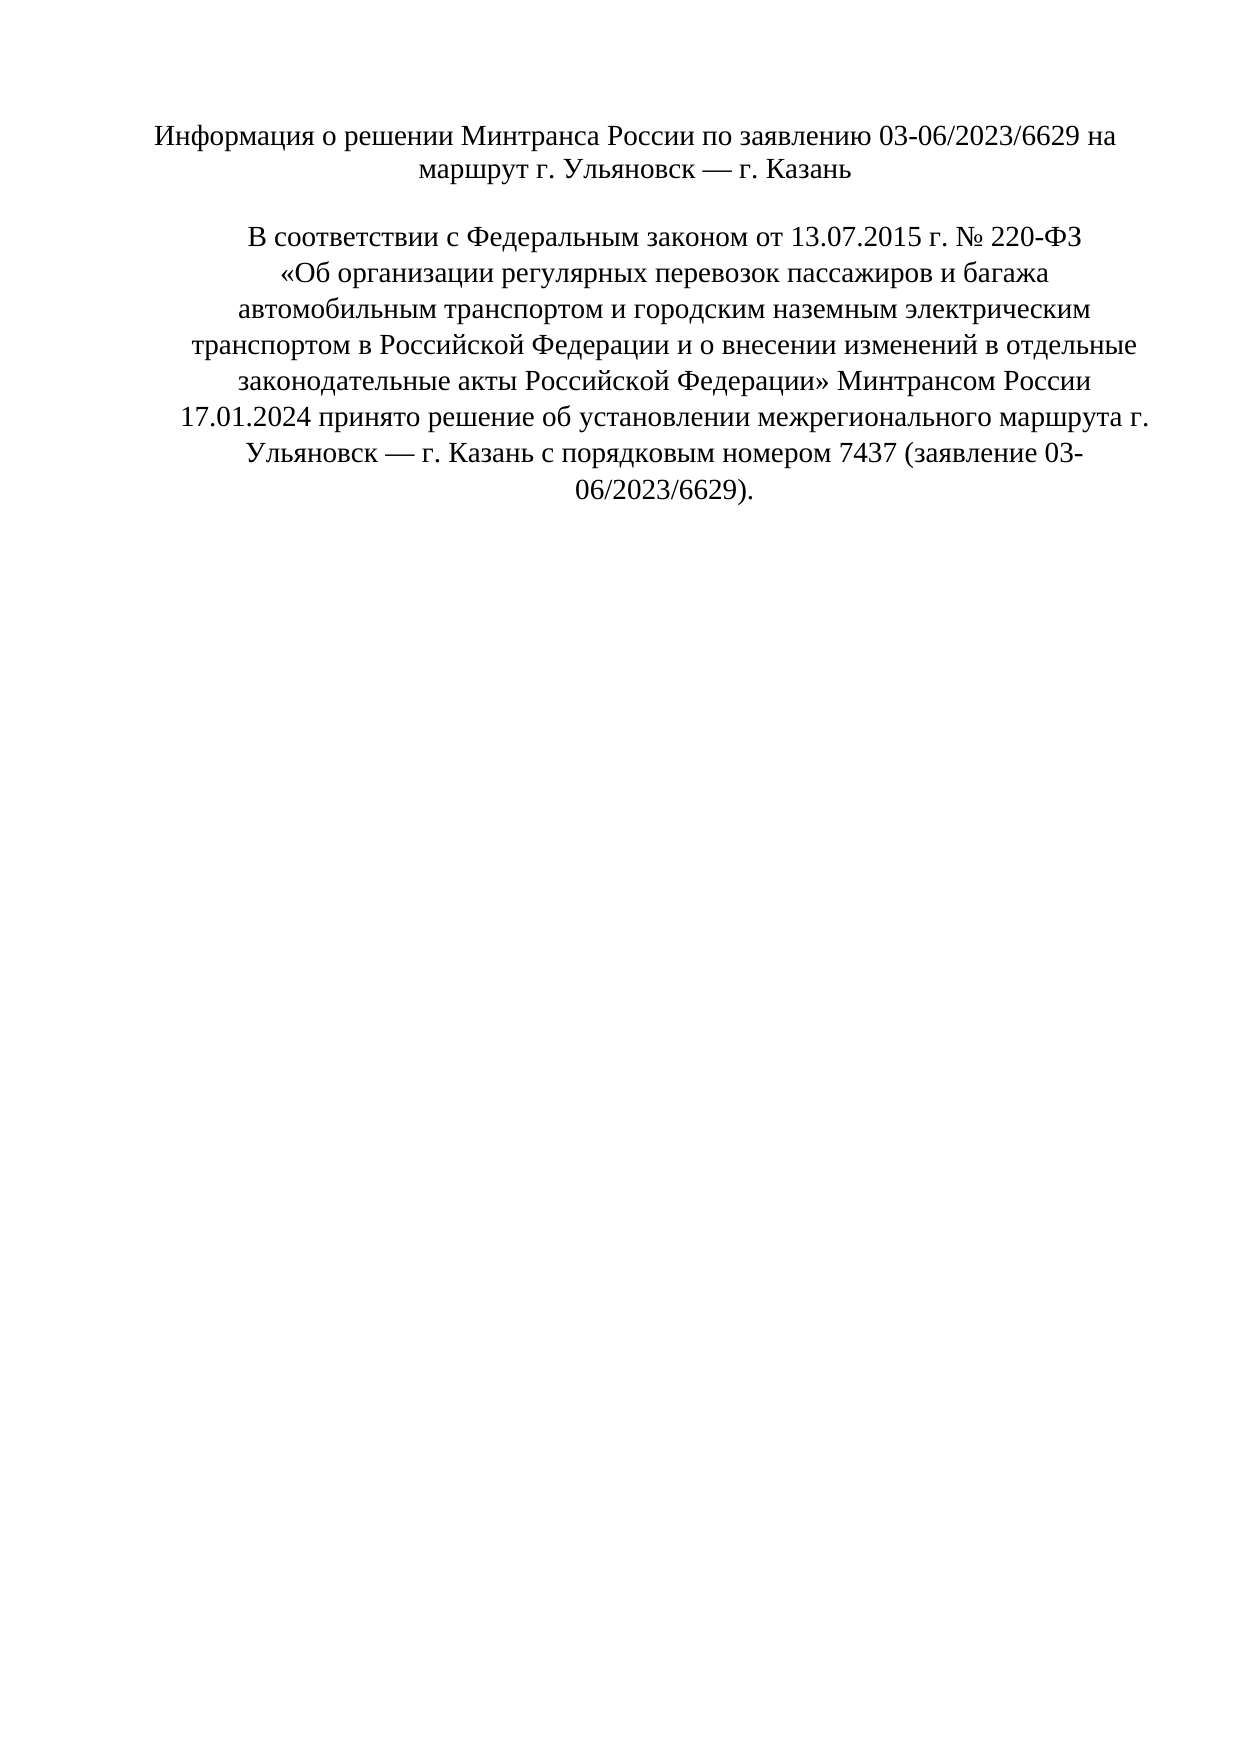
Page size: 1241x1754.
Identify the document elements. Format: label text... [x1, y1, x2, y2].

text Информация о решении Минтранса России по заявлению 03-06/2023/6629 на маршрут г. Ульяновск — г. Казань [118, 118, 1152, 185]
text В соответствии с Федеральным законом от 13.07.2015 г. № 220-ФЗ «Об организации регулярных перевозок пассажиров и багажа автомобильным транспортом и городским наземным электрическим транспортом в Российской Федерации и о внесении изменений в отдельные законодательные акты Российской Федерации» Минтрансом России 17.01.2024 принято решение об установлении межрегионального маршрута г. Ульяновск — г. Казань с порядковым номером 7437 (заявление 03-06/2023/6629). [177, 219, 1152, 505]
